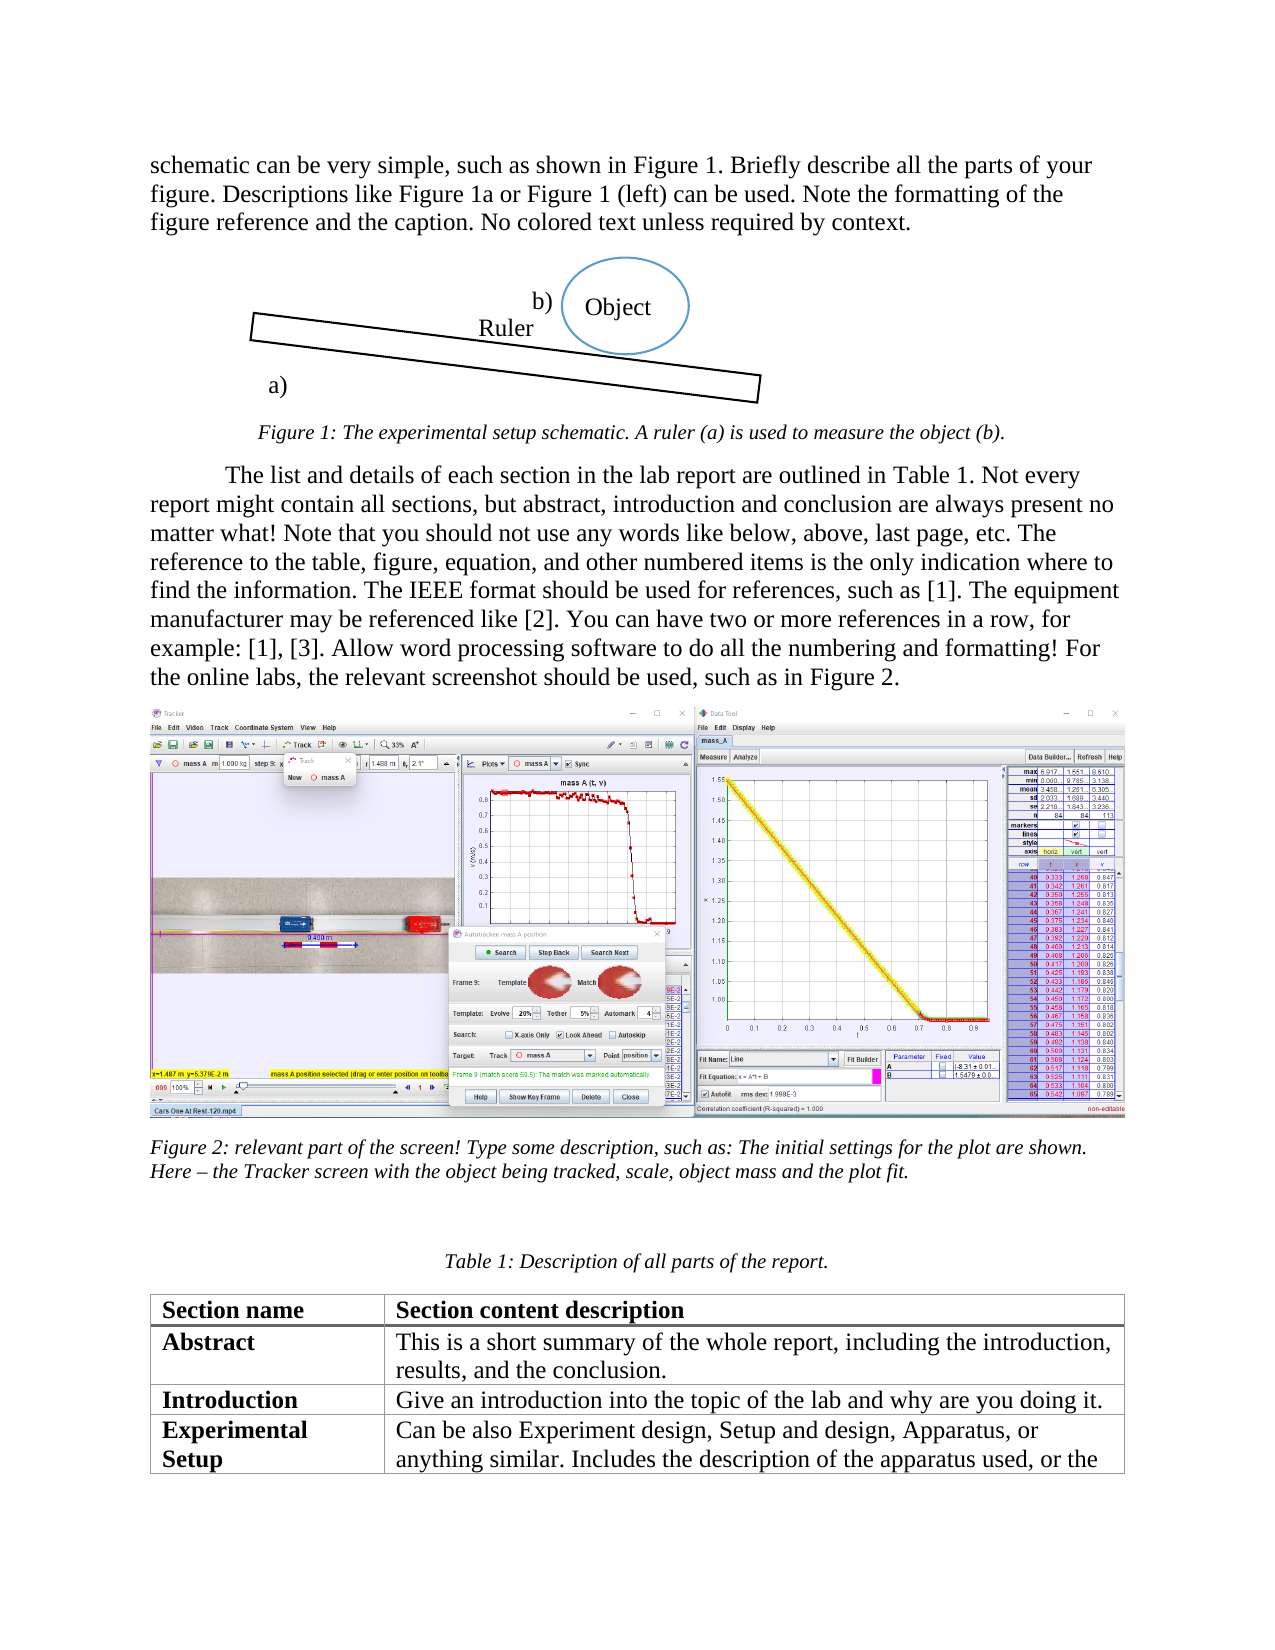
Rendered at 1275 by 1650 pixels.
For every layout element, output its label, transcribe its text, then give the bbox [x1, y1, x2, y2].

table_cell Abstract [151, 1327, 384, 1384]
table_header Section name [151, 1295, 384, 1324]
text The list and details of each section in the lab report are outlined in Table 1. Not every report might contain all sections, but abstract, introduction and conclusion are always present no matter what! Note that you should not use any words like below, above, last page, etc. The reference to the table, figure, equation, and other numbered items is the only indication where to find the information. The IEEE format should be used for references, such as . The equipment manufacturer may be referenced like . You can have two or more references in a row, for example: ,. Allow word processing software to do all the numbering and formatting! For the online labs, the relevant screenshot should be used, such as in Figure 2. [150, 434, 1125, 691]
table_header Section content description [385, 1295, 1124, 1324]
table_cell Give an introduction into the topic of the lab and why are you doing it. [385, 1385, 1124, 1414]
table_cell Experimental Setup [151, 1415, 384, 1473]
text Figure 2: relevant part of the screen! Type some description, such as: The initial settings for the plot are shown. Here – the Tracker screen with the object being tracked, scale, object mass and the plot fit. [150, 1134, 1125, 1183]
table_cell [385, 1415, 1124, 1473]
table_cell This is a short summary of the whole report, including the introduction, results, and the conclusion. [385, 1327, 1124, 1384]
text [150, 150, 1125, 236]
text Table 1: Description of all parts of the report. [150, 1249, 1125, 1273]
table_cell Introduction [151, 1385, 384, 1414]
picture [150, 707, 1125, 1118]
